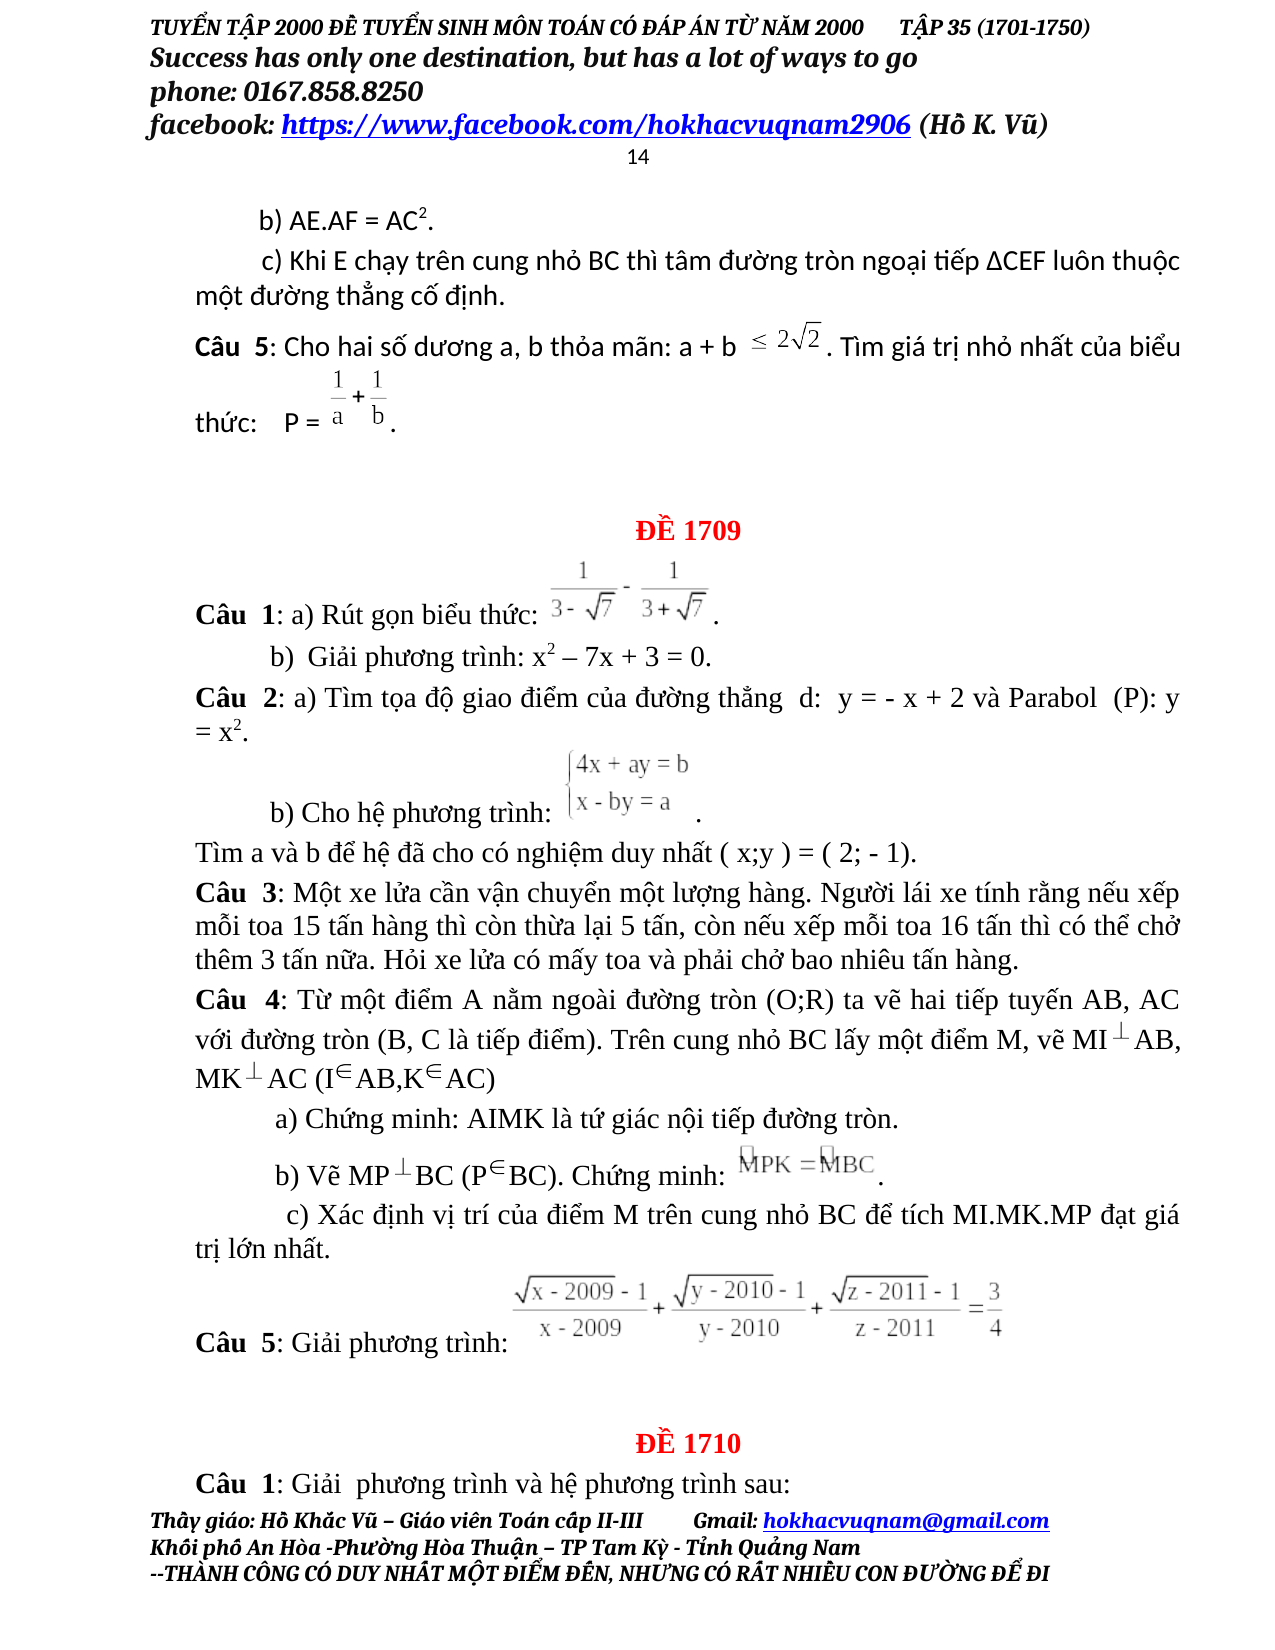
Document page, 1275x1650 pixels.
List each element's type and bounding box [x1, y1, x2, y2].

table_cell [149, 198, 1228, 1506]
